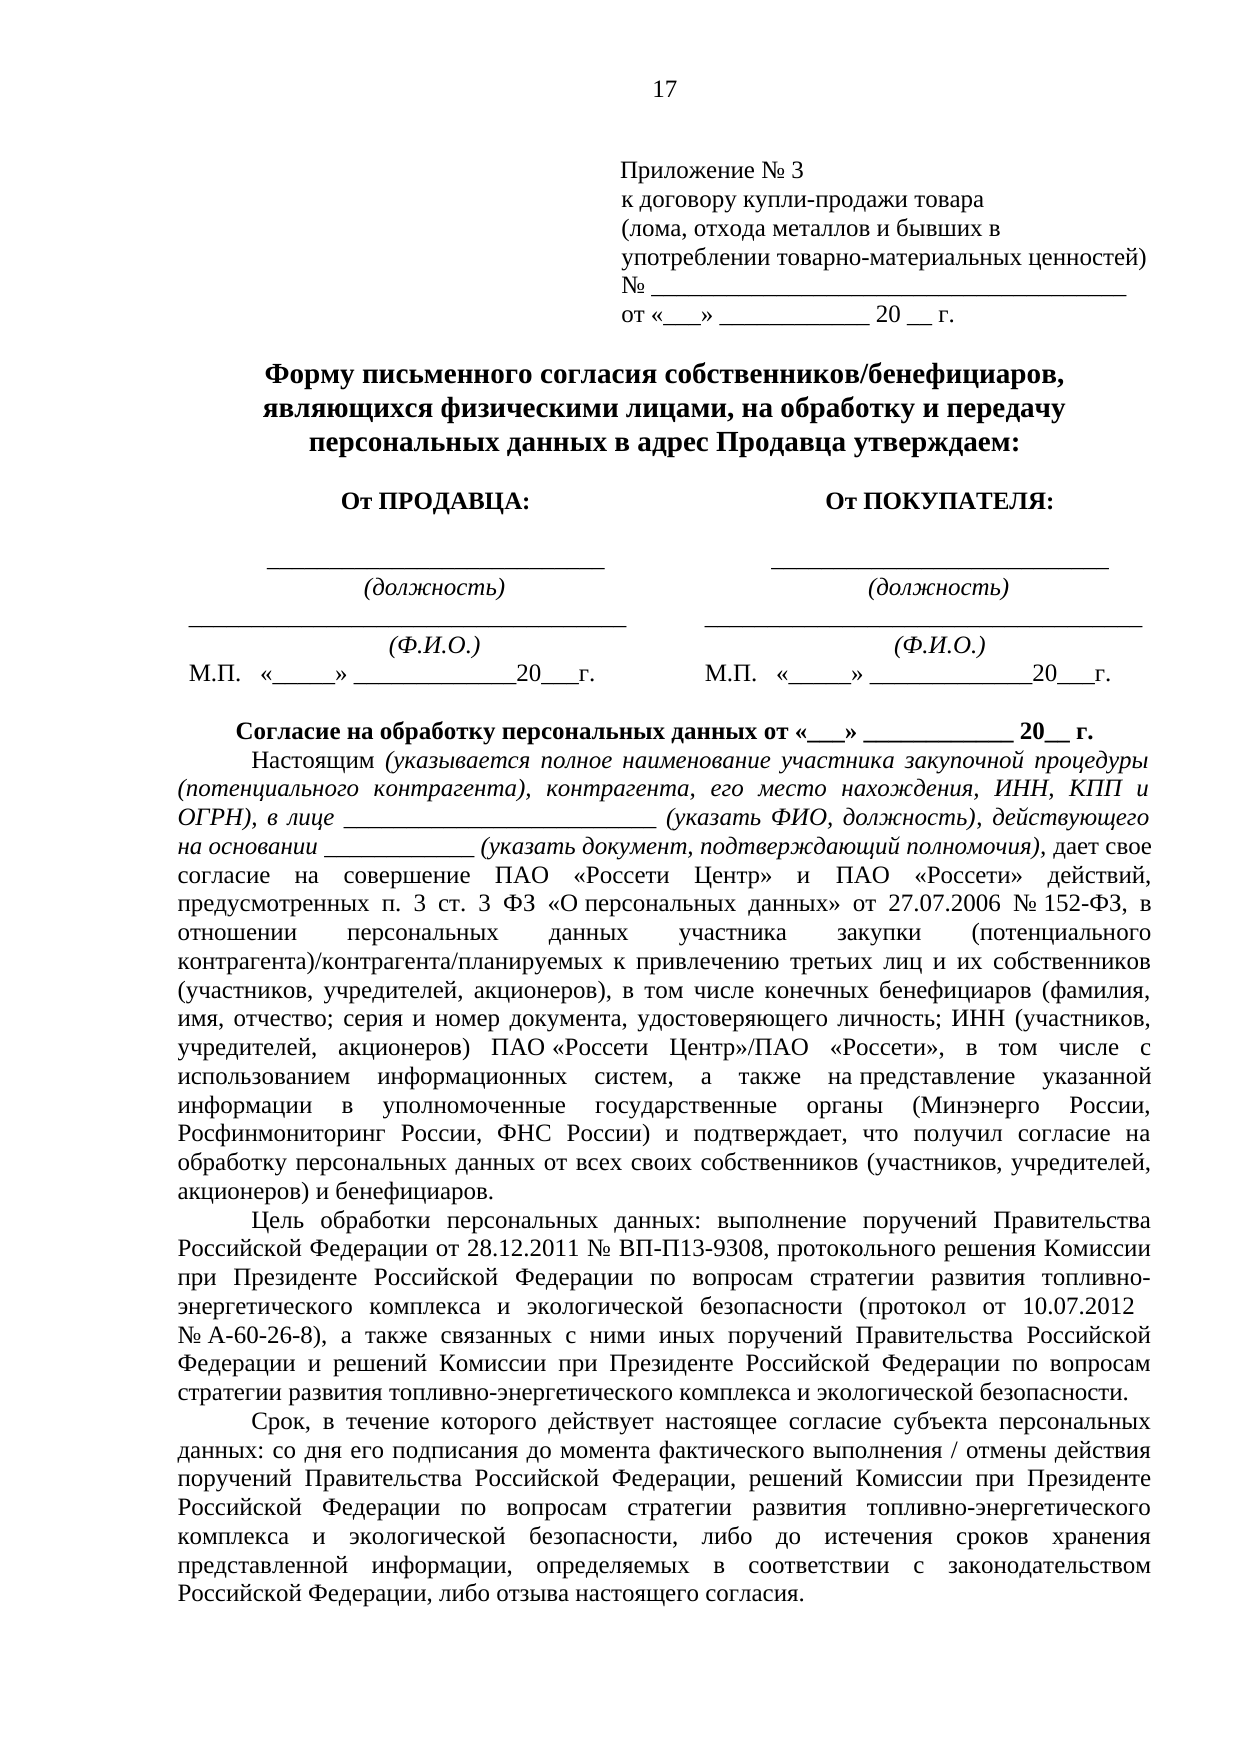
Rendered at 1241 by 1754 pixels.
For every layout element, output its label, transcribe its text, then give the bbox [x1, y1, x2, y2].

text № ______________________________________ [177, 270, 1152, 299]
table_header От ПОКУПАТЕЛЯ: ___________________________ (должность) ___________________________________ (Ф.И.О.) М.П. «_____» _____________20___г. [693, 486, 1185, 687]
text Настоящим (указывается полное наименование участника закупочной процедуры (потенциального контрагента), контрагента, его место нахождения, ИНН, КПП и ОГРН), в лице _________________________ (указать ФИО, должность), действующего на основании ____________ (указать документ, подтверждающий полномочия), дает свое согласие на совершение ПАО «Россети Центр» и ПАО «Россети» действий, предусмотренных п. 3 ст. 3 ФЗ «О персональных данных» от 27.07.2006 № 152-ФЗ, в отношении персональных данных участника закупки (потенциального контрагента)/контрагента/планируемых к привлечению третьих лиц и их собственников (участников, учредителей, акционеров), в том числе конечных бенефициаров (фамилия, имя, отчество; серия и номер документа, удостоверяющего личность; ИНН (участников, учредителей, акционеров) ПАО «Россети Центр»/ПАО «Россети», в том числе с использованием информационных систем, а также на представление указанной информации в уполномоченные государственные органы (Минэнерго России, Росфинмониторинг России, ФНС России) и подтверждает, что получил согласие на обработку персональных данных от всех своих собственников (участников, учредителей, акционеров) и бенефициаров. [177, 745, 1152, 1205]
text Цель обработки персональных данных: выполнение поручений Правительства Российской Федерации от 28.12.2011 № ВП-П13-9308, протокольного решения Комиссии при Президенте Российской Федерации по вопросам стратегии развития топливно-энергетического комплекса и экологической безопасности (протокол от 10.07.2012 № А-60-26-8), а также связанных с ними иных поручений Правительства Российской Федерации и решений Комиссии при Президенте Российской Федерации по вопросам стратегии развития топливно-энергетического комплекса и экологической безопасности. [177, 1205, 1152, 1406]
text Срок, в течение которого действует настоящее согласие субъекта персональных данных: со дня его подписания до момента фактического выполнения / отмены действия поручений Правительства Российской Федерации, решений Комиссии при Президенте Российской Федерации по вопросам стратегии развития топливно-энергетического комплекса и экологической безопасности, либо до истечения сроков хранения представленной информации, определяемых в соответствии с законодательством Российской Федерации, либо отзыва настоящего согласия. [177, 1406, 1152, 1607]
text Согласие на обработку персональных данных от «___» ____________ 20__ г. [177, 716, 1152, 745]
text от «___» ____________ 20 __ г. [177, 299, 1152, 328]
text (лома, отхода металлов и бывших в [177, 213, 1152, 242]
text употреблении товарно-материальных ценностей) [177, 242, 1152, 270]
text Форму письменного согласия собственников/бенефициаров, являющихся физическими лицами, на обработку и передачу персональных данных в адрес Продавца утверждаем: [177, 357, 1152, 457]
text к договору купли-продажи товара [177, 184, 1152, 213]
table_header От ПРОДАВЦА: ___________________________ (должность) ___________________________________ (Ф.И.О.) М.П. «_____» _____________20___г. [177, 486, 693, 687]
text Приложение № 3 [546, 155, 1152, 184]
